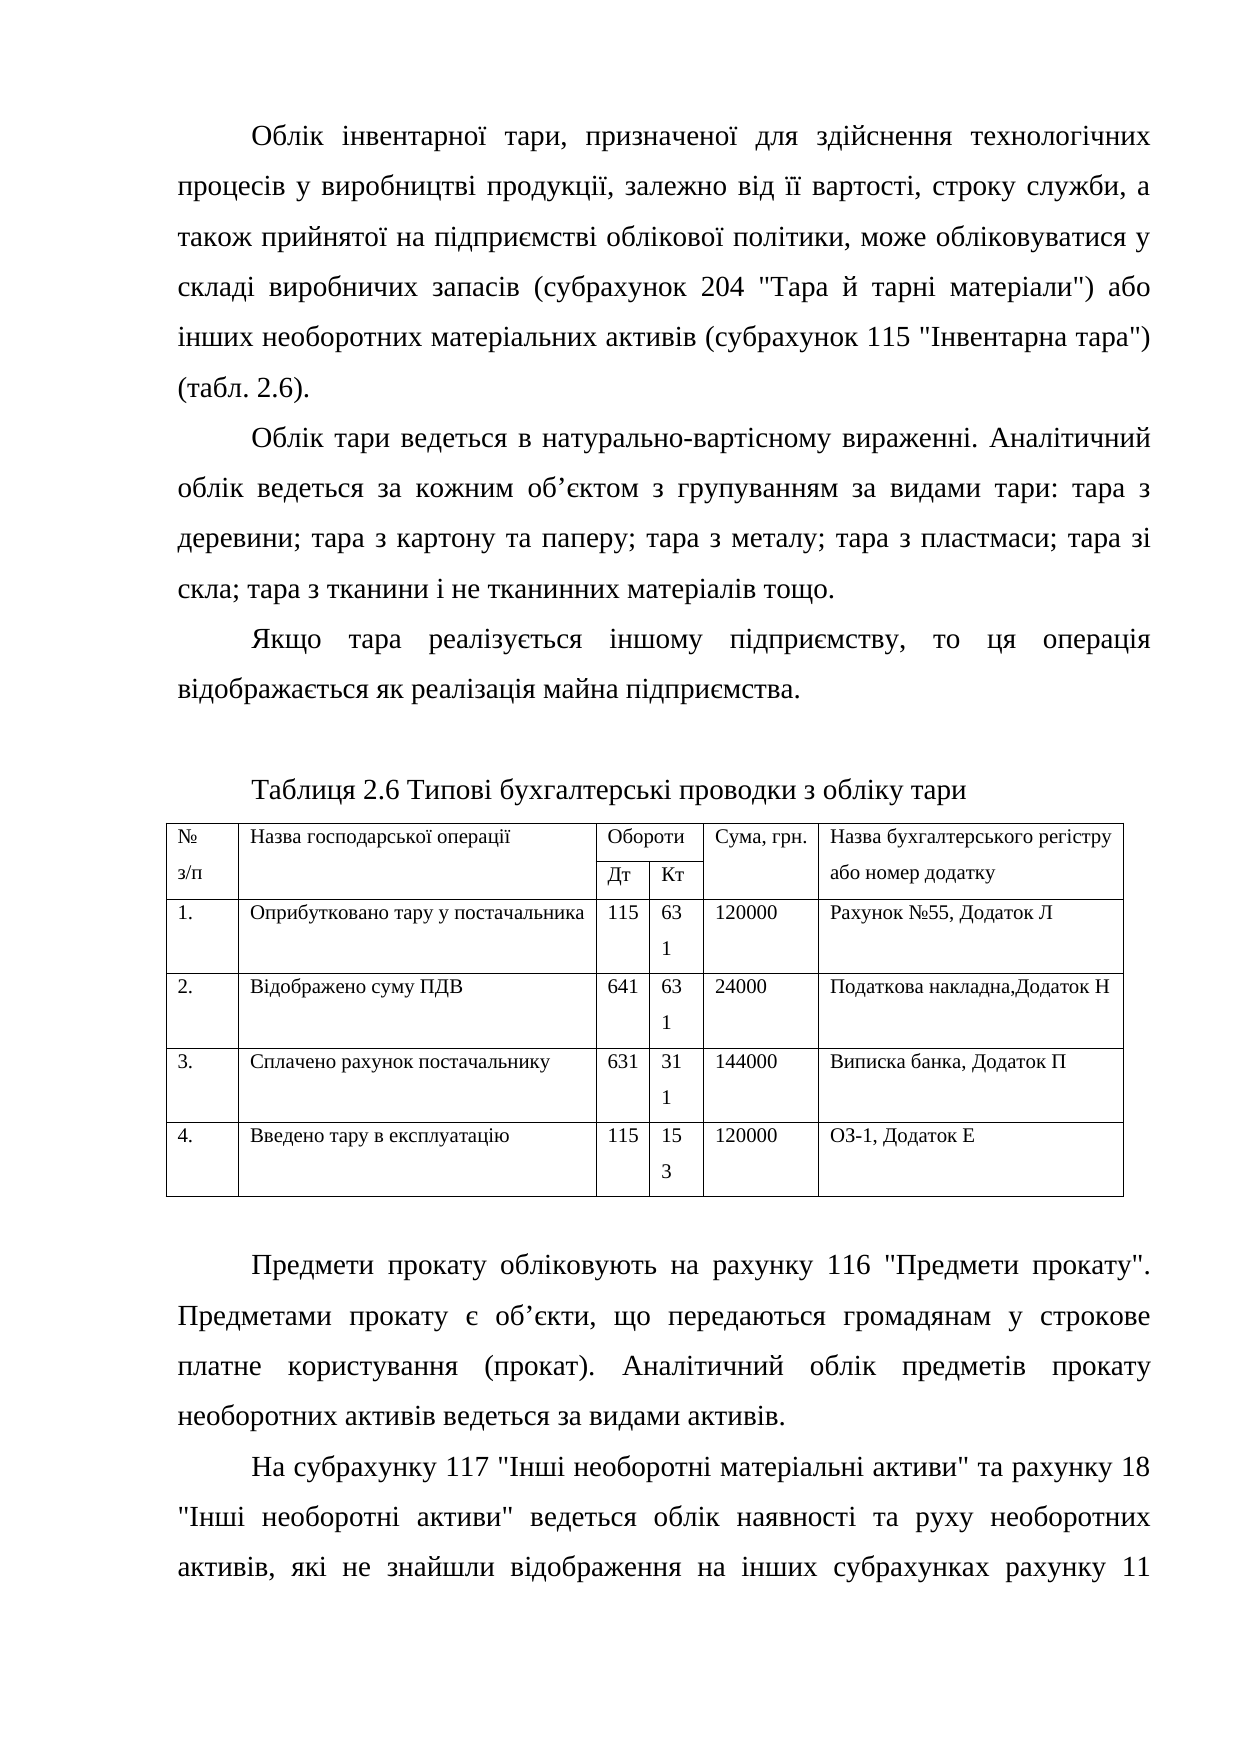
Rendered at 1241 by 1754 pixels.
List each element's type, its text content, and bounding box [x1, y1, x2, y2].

text Облік тари ведеться в натурально-вартісному вираженні. Аналітичний облік ведеться за кожним об’єктом з групуванням за видами тари: тара з деревини; тара з картону та паперу; тара з металу; тара з пластмаси; тара зі скла; тара з тканини і не тканинних матеріалів тощо. [177, 420, 1152, 604]
table_cell 631 [650, 974, 703, 1047]
table_cell 144000 [704, 1049, 818, 1122]
table_cell Кт [650, 862, 703, 899]
table_cell 153 [650, 1123, 703, 1196]
text Таблиця 2.6 Типові бухгалтерські проводки з обліку тари [177, 772, 1152, 806]
table_cell Сплачено рахунок постачальнику [239, 1049, 596, 1122]
table_cell 115 [597, 1123, 649, 1196]
table_header Назва господарської операції [239, 824, 596, 899]
table_cell Податкова накладна,Додаток Н [819, 974, 1123, 1047]
table_cell Введено тару в експлуатацію [239, 1123, 596, 1196]
table_cell 631 [597, 1049, 649, 1122]
table_cell 24000 [704, 974, 818, 1047]
table_header № з/п [167, 824, 238, 899]
table_cell 631 [650, 900, 703, 973]
text Предмети прокату обліковують на рахунку 116 "Предмети прокату". Предметами прокату є об’єкти, що передаються громадянам у строкове платне користування (прокат). Аналітичний облік предметів прокату необоротних активів ведеться за видами активів. [177, 1247, 1152, 1432]
table_cell 3. [167, 1049, 238, 1122]
table_cell 4. [167, 1123, 238, 1196]
table_header Обороти [597, 824, 703, 861]
table_cell Оприбутковано тару у постачальника [239, 900, 596, 973]
table_cell 311 [650, 1049, 703, 1122]
table_cell 120000 [704, 900, 818, 973]
table_cell 641 [597, 974, 649, 1047]
table_cell 1. [167, 900, 238, 973]
table_cell Дт [597, 862, 649, 899]
text Облік інвентарної тари, призначеної для здійснення технологічних процесів у виробництві продукції, залежно від її вартості, строку служби, а також прийнятої на підприємстві облікової політики, може обліковуватися у складі виробничих запасів (субрахунок 204 "Тара й тарні матеріали") або інших необоротних матеріальних активів (субрахунок 115 "Інвентарна тара") (табл. 2.6). [177, 118, 1152, 403]
table_cell Виписка банка, Додаток П [819, 1049, 1123, 1122]
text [177, 1449, 1152, 1583]
table_cell 120000 [704, 1123, 818, 1196]
table_header Назва бухгалтерського регістру або номер додатку [819, 824, 1123, 899]
table_cell ОЗ-1, Додаток Е [819, 1123, 1123, 1196]
table_cell Відображено суму ПДВ [239, 974, 596, 1047]
table_cell 2. [167, 974, 238, 1047]
table_header Сума, грн. [704, 824, 818, 899]
table_cell Рахунок №55, Додаток Л [819, 900, 1123, 973]
text Якщо тара реалізується іншому підприємству, то ця операція відображається як реалізація майна підприємства. [177, 621, 1152, 705]
table_cell 115 [597, 900, 649, 973]
